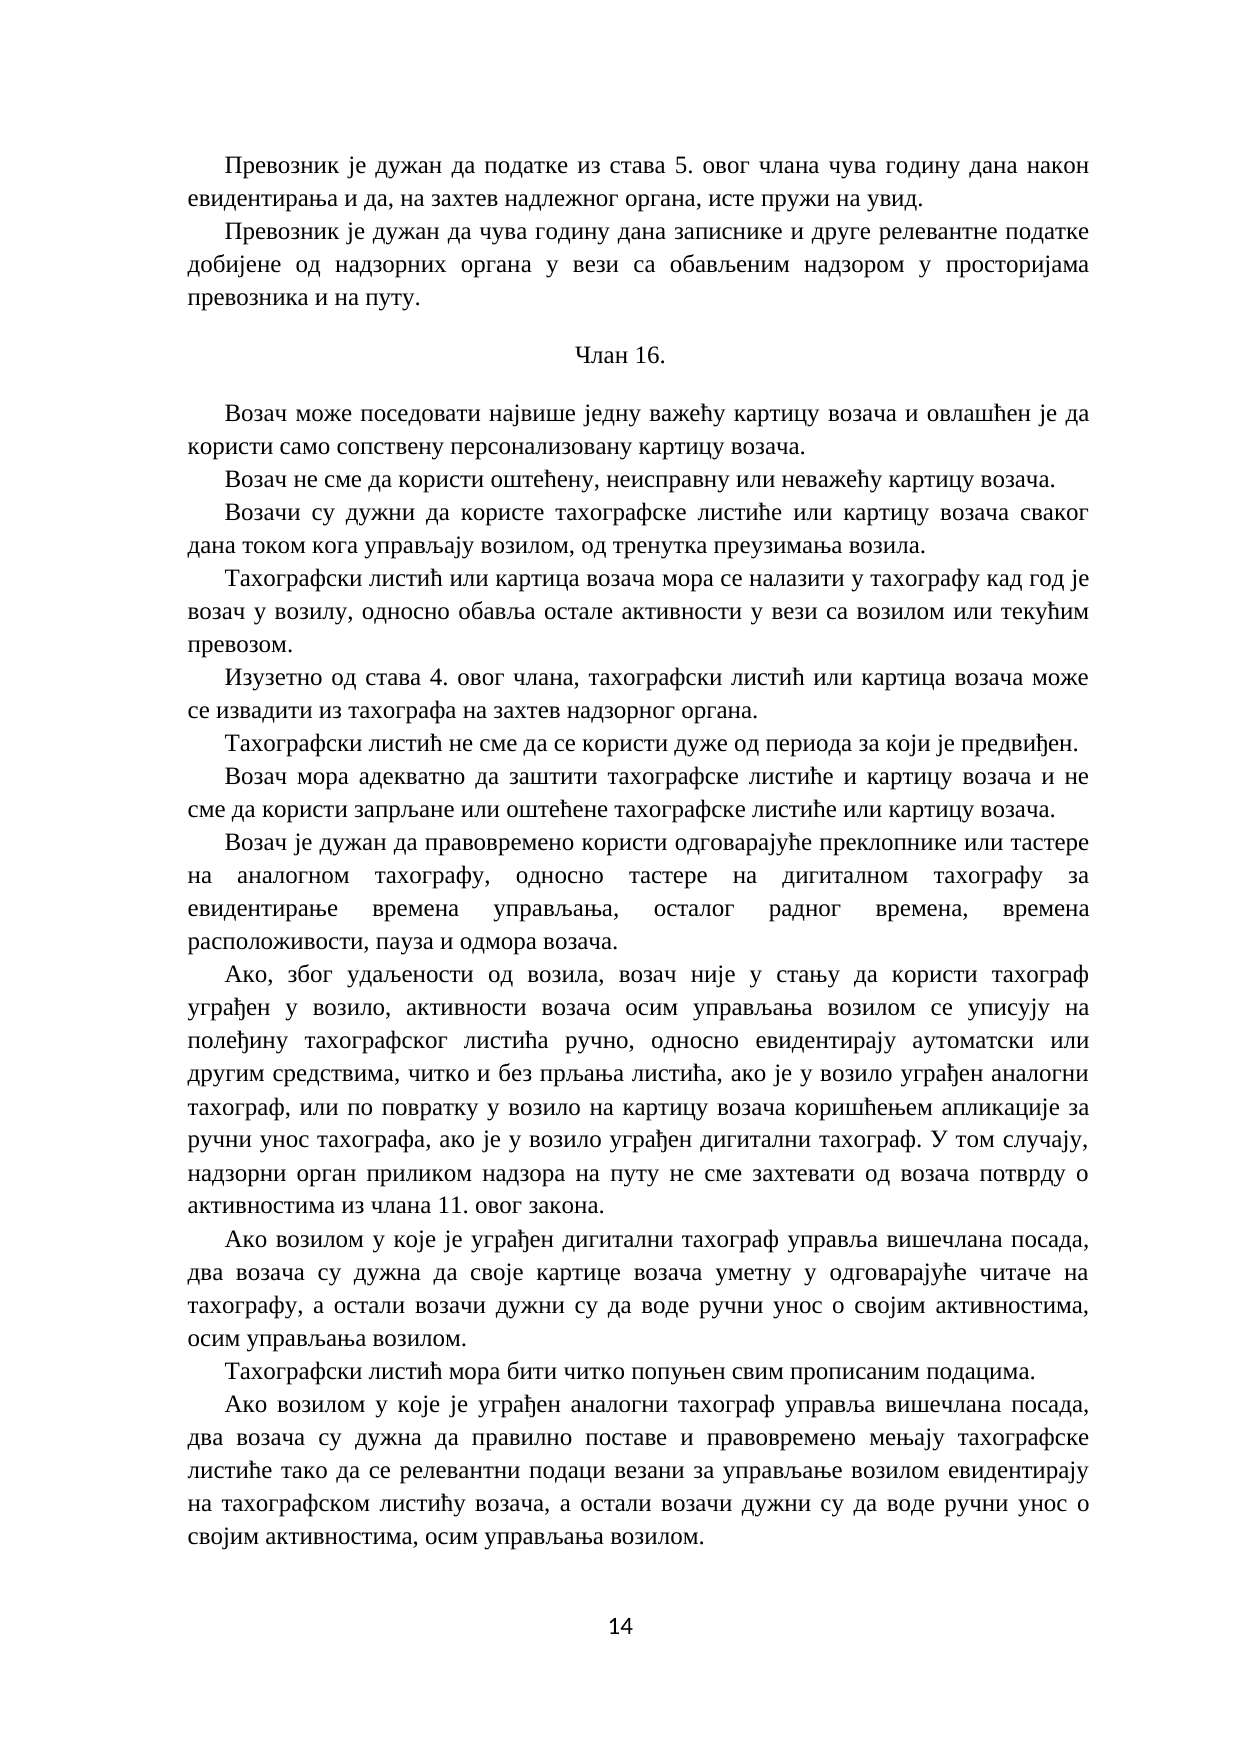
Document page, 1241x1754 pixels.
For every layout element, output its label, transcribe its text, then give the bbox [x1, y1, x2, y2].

text Члан 16. [150, 340, 1090, 369]
list Превозник је дужан да податке из става 5. овог члана чува годину дана након евидентирања и да, на захтев надлежног органа, исте пружи на увид. [187, 150, 1090, 212]
list Возач може поседовати највише једну важећу картицу возача и овлашћен је да користи само сопствену персонализовану картицу возача. [187, 398, 1090, 460]
list Превозник је дужан да чува годину дана записнике и друге релевантне податке добијене од надзорних органа у вези са обављеним надзором у просторијама превозника и на путу. [187, 216, 1090, 311]
list Возач не сме да користи оштећену, неисправну или неважећу картицу возача. [187, 464, 1090, 493]
list Возач мора адекватно да заштити тахографске листиће и картицу возача и не сме да користи запрљане или оштећене тахографске листиће или картицу возача. [187, 761, 1090, 823]
list Тахографски листић не сме да се користи дуже од периода за који је предвиђен. [187, 728, 1090, 757]
list Изузетно од става 4. овог члана, тахографски листић или картица возача може се извадити из тахографа на захтев надзорног органа. [187, 662, 1090, 724]
list Тахографски листић или картица возача мора се налазити у тахографу кад год је возач у возилу, односно обавља остале активности у вези са возилом или текућим превозом. [187, 563, 1090, 658]
list Возач је дужан да правовремено користи одговарајуће преклопнике или тастере на аналогном тахографу, односно тастере на дигиталном тахографу за евидентирање времена управљања, осталог радног времена, времена расположивости, пауза и одмора возача. [187, 827, 1090, 955]
list Возачи су дужни да користе тахографске листиће или картицу возача сваког дана током кога управљају возилом, од тренутка преузимања возила. [187, 497, 1090, 559]
list Тахографски листић мора бити читко попуњен свим прописаним подацима. [187, 1356, 1090, 1384]
list Ако возилом у које је уграђен аналогни тахограф управља вишечлана посада, два возача су дужна да правилно поставе и правовремено мењају тахографске листиће тако да се релевантни подаци везани за управљање возилом евидентирају на тахографском листићу возача, а остали возачи дужни су да воде ручни унос о својим активностима, осим управљања возилом. [187, 1389, 1090, 1549]
list Ако возилом у које је уграђен дигитални тахограф управља вишечлана посада, два возача су дужна да своје картице возача уметну у одговарајуће читаче на тахографу, а остали возачи дужни су да воде ручни унос о својим активностима, осим управљања возилом. [187, 1224, 1090, 1351]
list Ако, због удаљености од возила, возач није у стању да користи тахограф уграђен у возило, активности возача осим управљања возилом се уписују на полеђину тахографског листића ручно, односно евидентирају аутоматски или другим средствима, читко и без прљања листића, ако је у возило уграђен аналогни тахограф, или по повратку у возило на картицу возача коришћењем апликације за ручни унос тахографа, ако је у возило уграђен дигитални тахограф. У том случају, надзорни орган приликом надзора на путу не сме захтевати од возача потврду о активностима из члана 11. овог закона. [187, 959, 1090, 1219]
